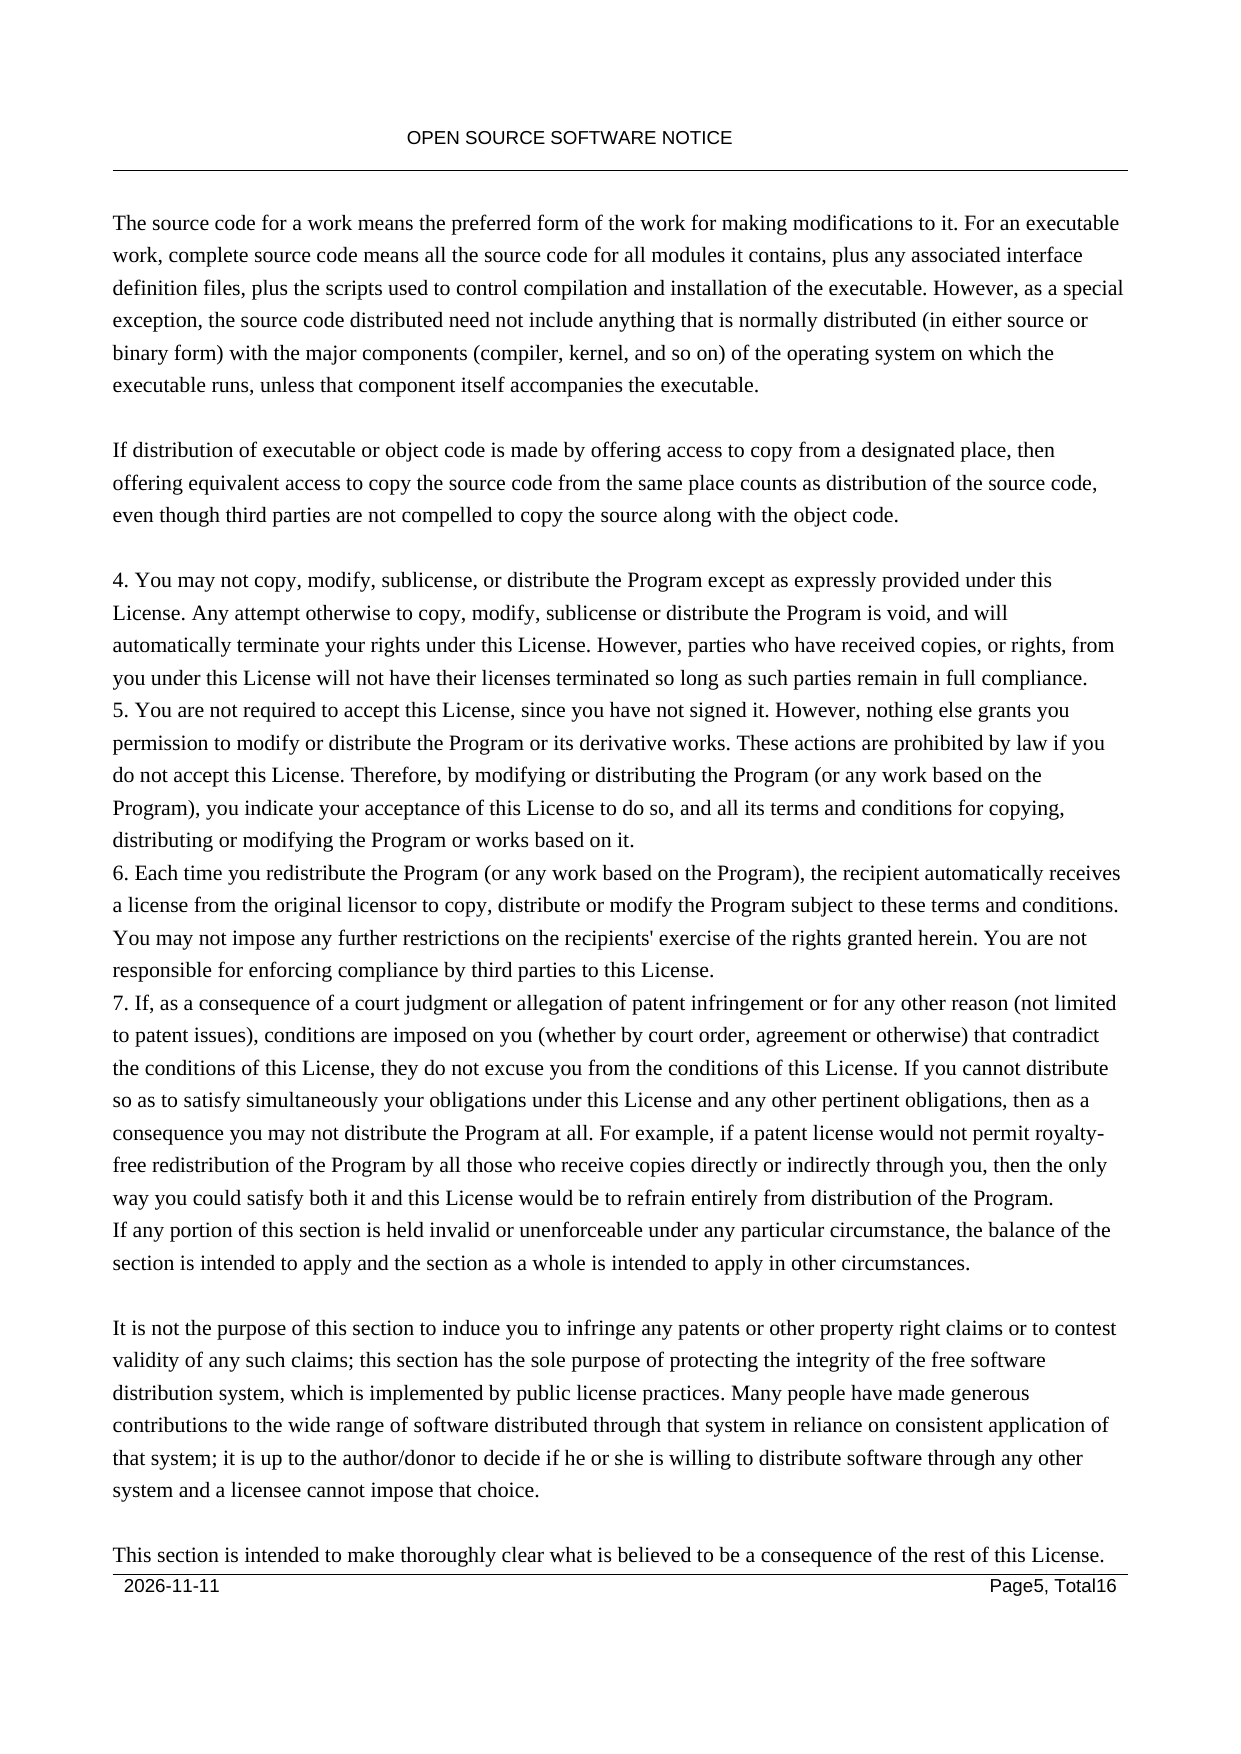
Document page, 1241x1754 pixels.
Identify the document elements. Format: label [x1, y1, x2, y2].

text [112, 206, 1128, 1571]
